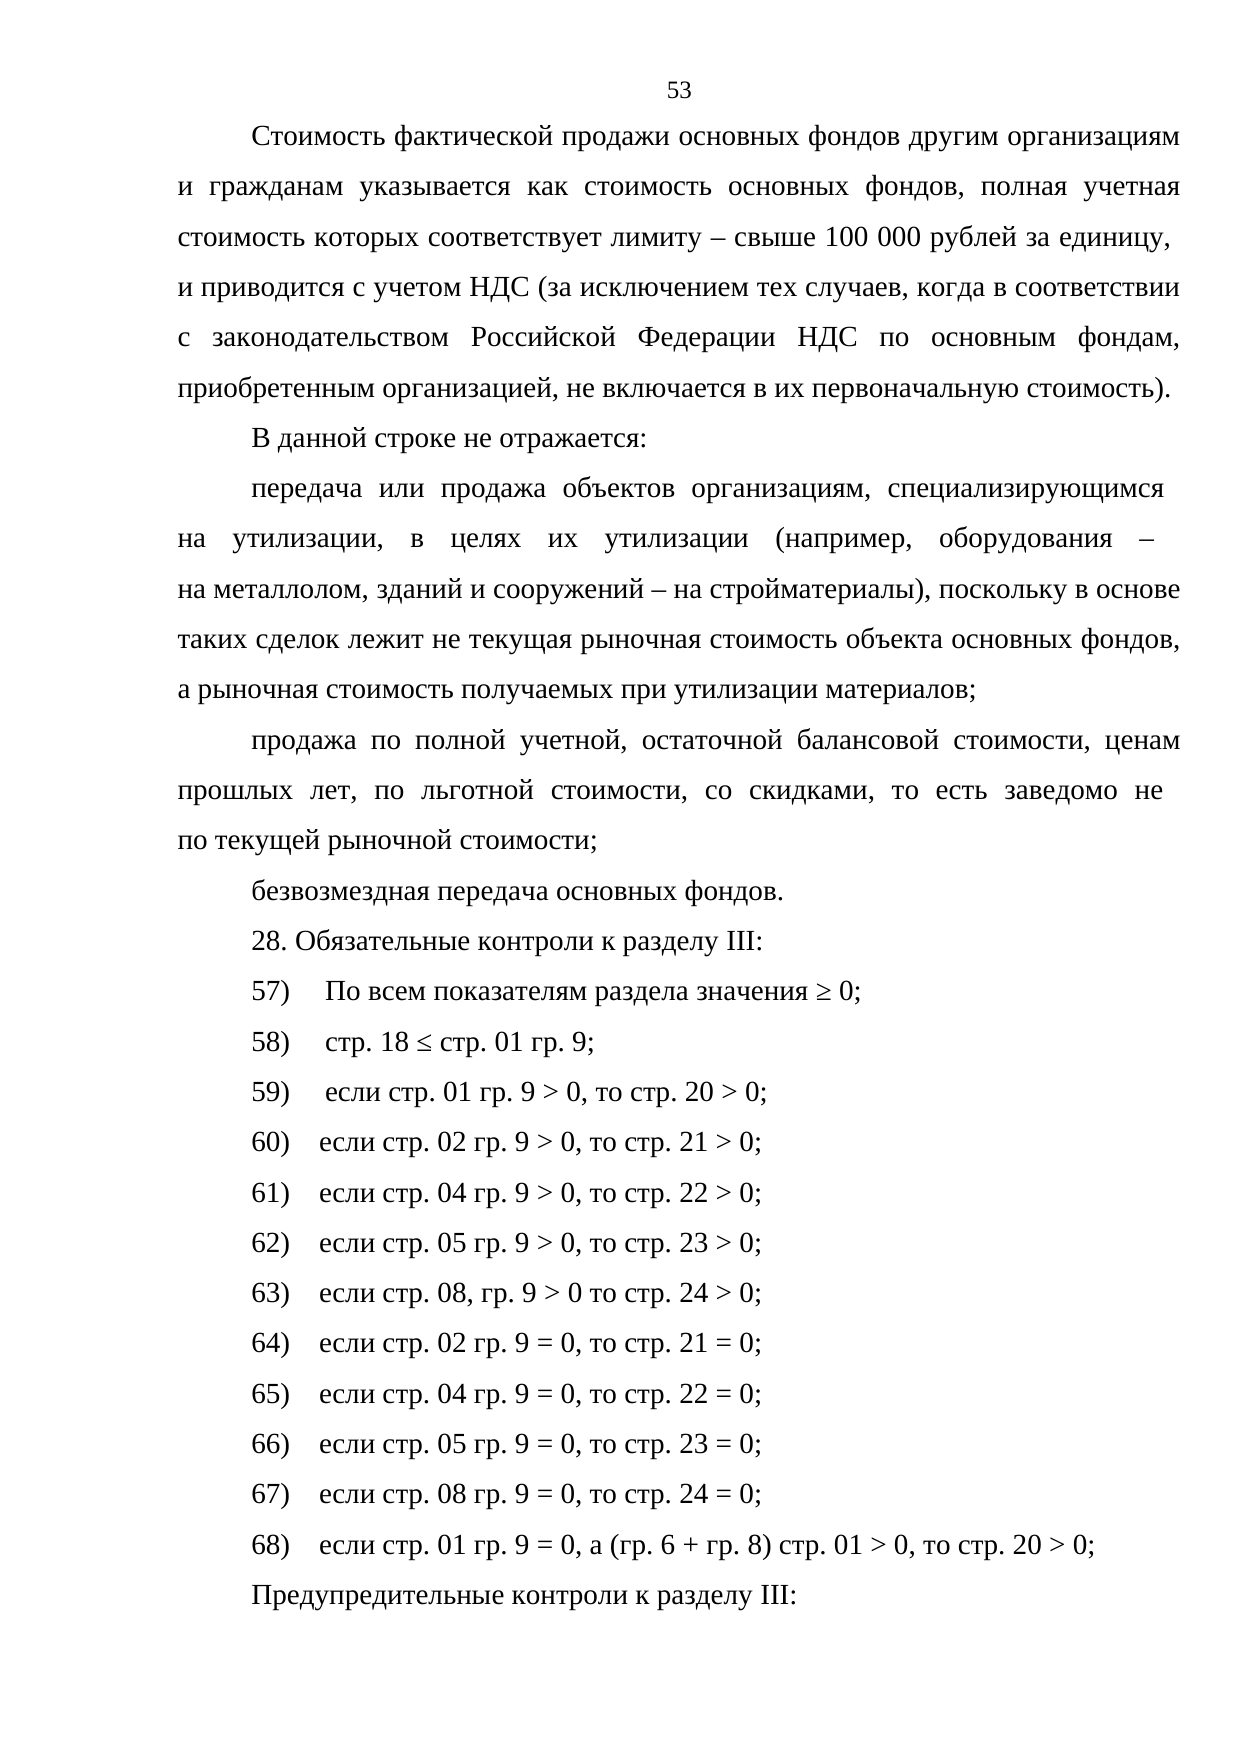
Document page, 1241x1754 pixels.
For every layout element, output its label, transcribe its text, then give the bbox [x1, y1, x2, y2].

text безвозмездная передача основных фондов. [177, 873, 1181, 906]
text передача или продажа объектов организациям, специализирующимся на утилизации, в целях их утилизации (например, оборудования – на металлолом, зданий и сооружений – на стройматериалы), поскольку в основе таких сделок лежит не текущая рыночная стоимость объекта основных фондов, а рыночная стоимость получаемых при утилизации материалов; [177, 470, 1181, 705]
list если стр. 01 гр. 9 > 0, то стр. 20 > 0; [251, 1074, 1181, 1108]
text 68) если стр. 01 гр. 9 = 0, а (гр. 6 + гр. 8) стр. 01 > 0, то стр. 20 > 0; [177, 1527, 1181, 1560]
text 60) если стр. 02 гр. 9 > 0, то стр. 21 > 0; [177, 1124, 1181, 1158]
text 61) если стр. 04 гр. 9 > 0, то стр. 22 > 0; [177, 1175, 1181, 1208]
text 64) если стр. 02 гр. 9 = 0, то стр. 21 = 0; [177, 1326, 1181, 1359]
text 63) если стр. 08, гр. 9 > 0 то стр. 24 > 0; [177, 1275, 1181, 1309]
text Предупредительные контроли к разделу III: [177, 1577, 1181, 1611]
text 65) если стр. 04 гр. 9 = 0, то стр. 22 = 0; [177, 1376, 1181, 1409]
text Стоимость фактической продажи основных фондов другим организациям и гражданам указывается как стоимость основных фондов, полная учетная стоимость которых соответствует лимиту – свыше 100 000 рублей за единицу, и приводится с учетом НДС (за исключением тех случаев, когда в соответствии с законодательством Российской Федерации НДС по основным фондам, приобретенным организацией, не включается в их первоначальную стоимость). [177, 118, 1181, 403]
text 62) если стр. 05 гр. 9 > 0, то стр. 23 > 0; [177, 1225, 1181, 1258]
text В данной строке не отражается: [177, 420, 1181, 453]
text 67) если стр. 08 гр. 9 = 0, то стр. 24 = 0; [177, 1477, 1181, 1510]
list По всем показателям раздела значения ≥ 0; [251, 973, 1181, 1007]
text 28. Обязательные контроли к разделу III: [177, 923, 1181, 957]
text продажа по полной учетной, остаточной балансовой стоимости, ценам прошлых лет, по льготной стоимости, со скидками, то есть заведомо не по текущей рыночной стоимости; [177, 722, 1181, 856]
list стр. 18 ≤ стр. 01 гр. 9; [251, 1024, 1181, 1057]
text 66) если стр. 05 гр. 9 = 0, то стр. 23 = 0; [177, 1426, 1181, 1460]
